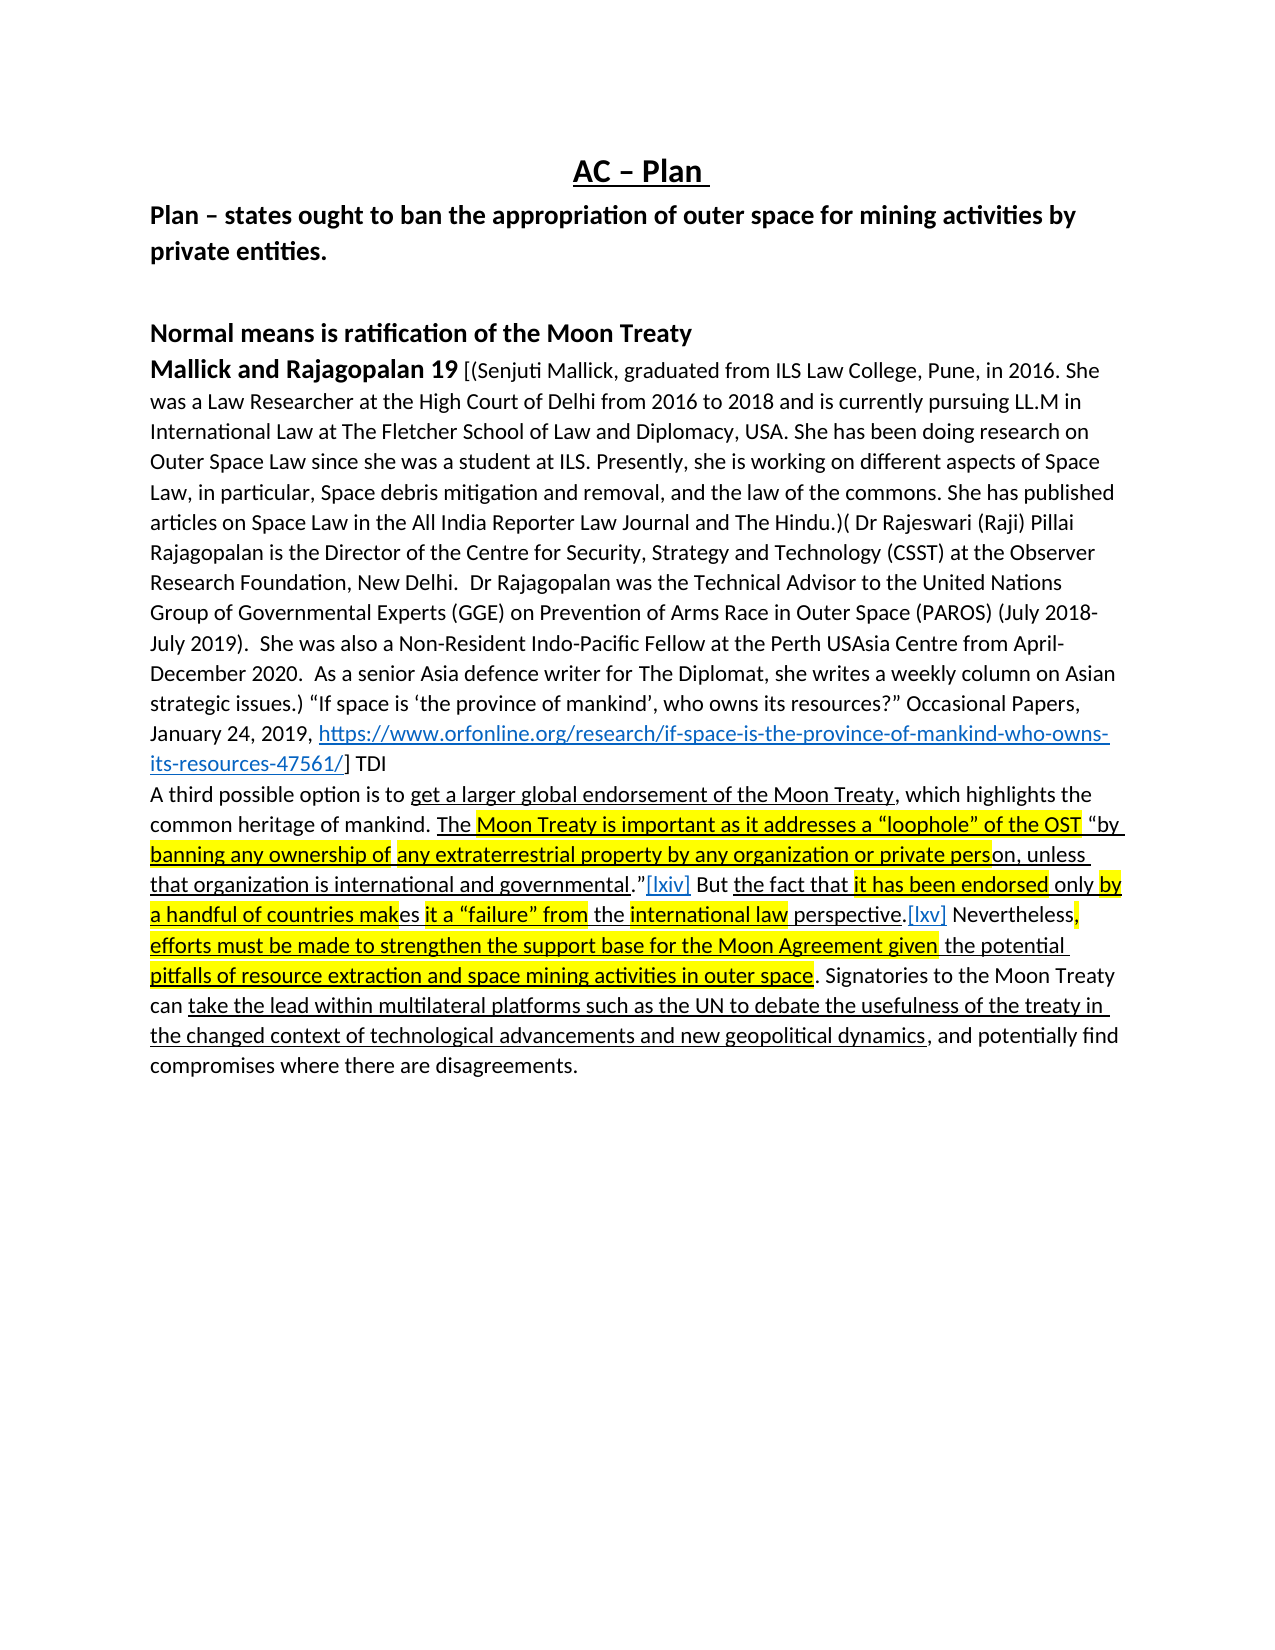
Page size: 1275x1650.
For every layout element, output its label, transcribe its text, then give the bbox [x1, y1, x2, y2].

subtitle AC – Plan [150, 150, 1125, 191]
subtitle Normal means is ratification of the Moon Treaty [150, 316, 1125, 349]
text Mallick and Rajagopalan 19 [(Senjuti Mallick, graduated from ILS Law College, Pune, in 2016. She was a Law Researcher at the High Court of Delhi from 2016 to 2018 and is currently pursuing LL.M in International Law at The Fletcher School of Law and Diplomacy, USA. She has been doing research on Outer Space Law since she was a student at ILS. Presently, she is working on different aspects of Space Law, in particular, Space debris mitigation and removal, and the law of the commons. She has published articles on Space Law in the All India Reporter Law Journal and The Hindu.)( Dr Rajeswari (Raji) Pillai Rajagopalan is the Director of the Centre for Security, Strategy and Technology (CSST) at the Observer Research Foundation, New Delhi. Dr Rajagopalan was the Technical Advisor to the United Nations Group of Governmental Experts (GGE) on Prevention of Arms Race in Outer Space (PAROS) (July 2018-July 2019). She was also a Non-Resident Indo-Pacific Fellow at the Perth USAsia Centre from April-December 2020. As a senior Asia defence writer for The Diplomat, she writes a weekly column on Asian strategic issues.) “If space is ‘the province of mankind’, who owns its resources?” Occasional Papers, January 24, 2019, https://www.orfonline.org/research/if-space-is-the-province-of-mankind-who-owns-its-resources-47561/] TDI A third possible option is to get a larger global endorsement of the Moon Treaty, which highlights the common heritage of mankind. The Moon Treaty is important as it addresses a “loophole” of the OST “by banning any ownership of any extraterrestrial property by any organization or private person, unless that organization is international and governmental.”[lxiv] But the fact that it has been endorsed only by a handful of countries makes it a “failure” from the international law perspective.[lxv] Nevertheless, efforts must be made to strengthen the support base for the Moon Agreement given the potential pitfalls of resource extraction and space mining activities in outer space. Signatories to the Moon Treaty can take the lead within multilateral platforms such as the UN to debate the usefulness of the treaty in the changed context of technological advancements and new geopolitical dynamics, and potentially find compromises where there are disagreements. [150, 352, 1125, 1080]
subtitle Plan – states ought to ban the appropriation of outer space for mining activities by private entities. [150, 198, 1125, 267]
